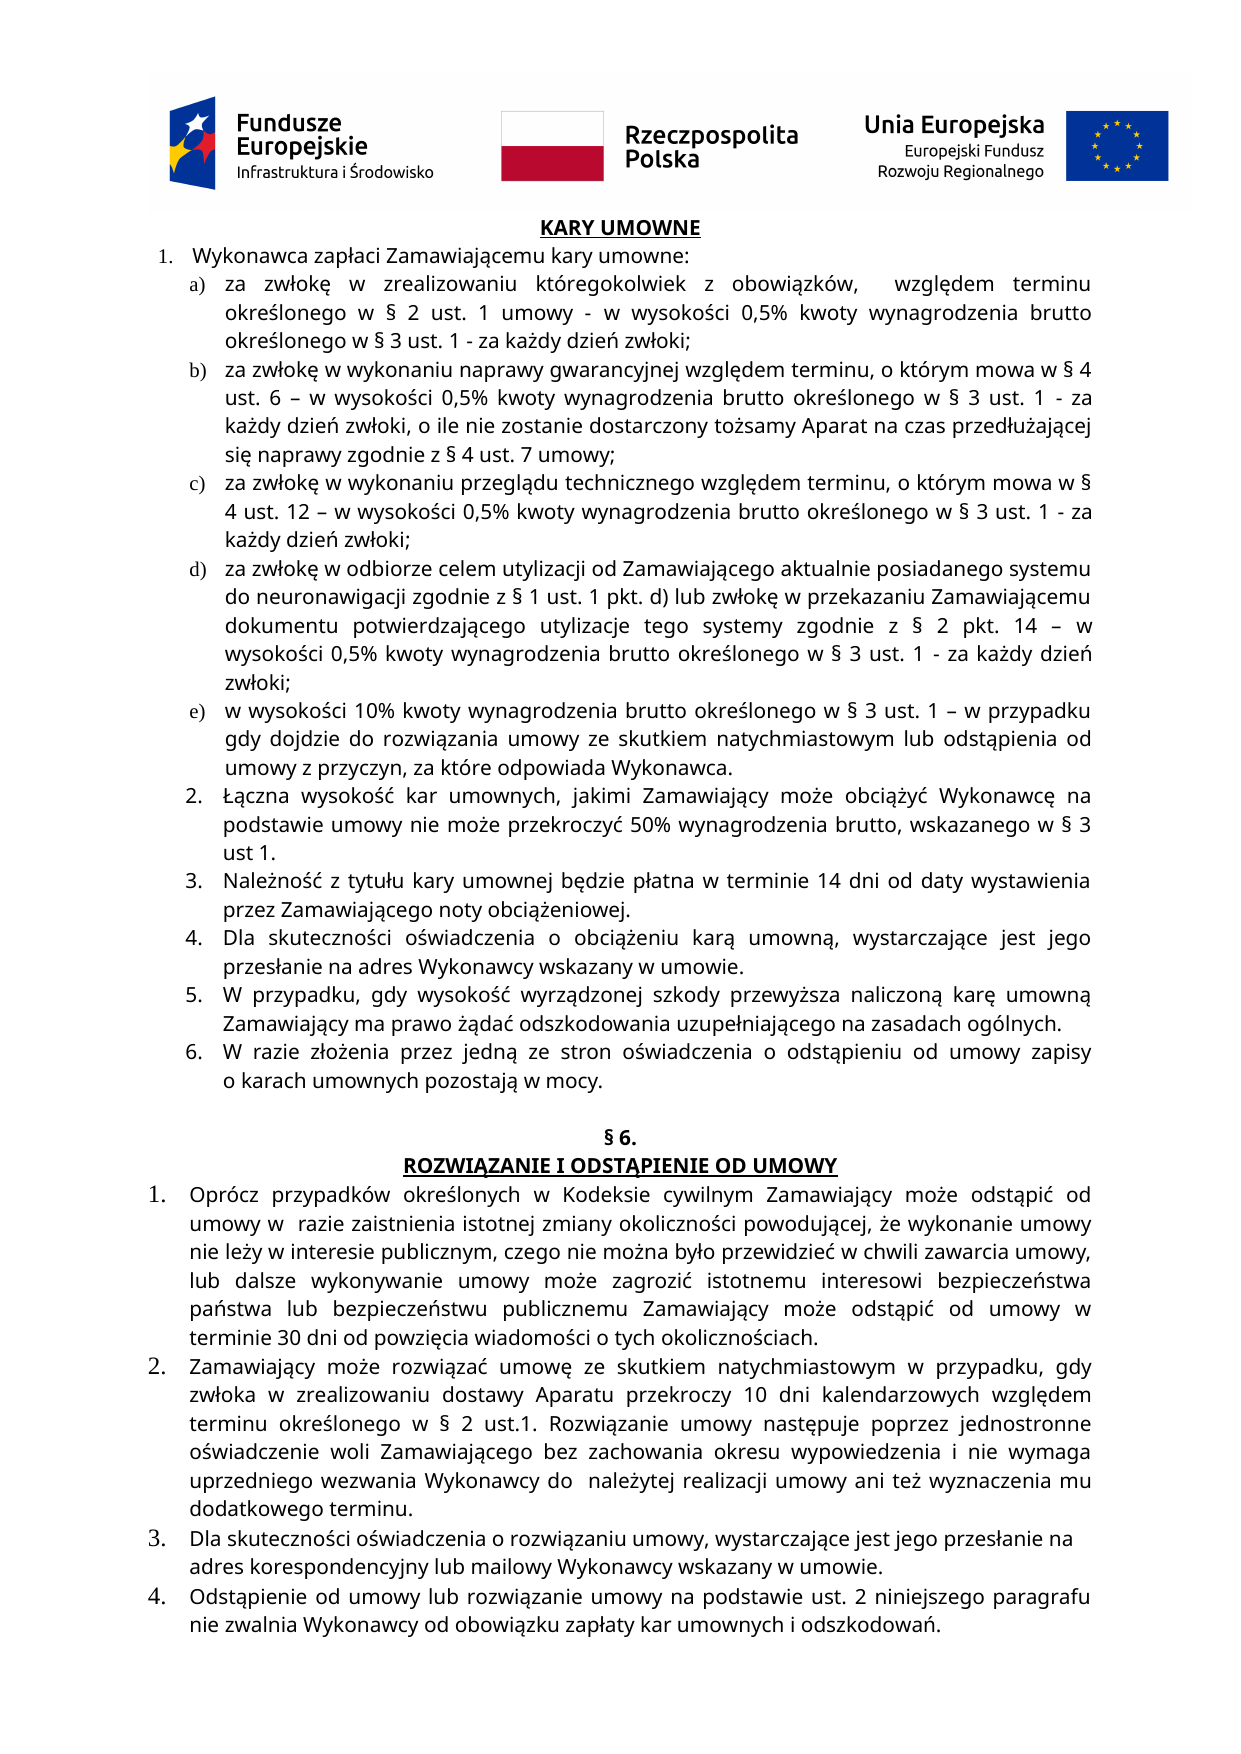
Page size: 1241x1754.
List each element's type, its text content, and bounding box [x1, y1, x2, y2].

list Łączna wysokość kar umownych, jakimi Zamawiający może obciążyć Wykonawcę na podstawie umowy nie może przekroczyć 50% wynagrodzenia brutto, wskazanego w § 3 ust 1. [185, 781, 1092, 867]
text KARY UMOWNE [148, 213, 1092, 241]
text ROZWIĄZANIE I ODSTĄPIENIE OD UMOWY [148, 1151, 1092, 1179]
list za zwłokę w wykonaniu naprawy gwarancyjnej względem terminu, o którym mowa w § 4 ust. 6 – w wysokości 0,5% kwoty wynagrodzenia brutto określonego w § 3 ust. 1 - za każdy dzień zwłoki, o ile nie zostanie dostarczony tożsamy Aparat na czas przedłużającej się naprawy zgodnie z § 4 ust. 7 umowy; [189, 355, 1092, 468]
list Wykonawca zapłaci Zamawiającemu kary umowne: [173, 241, 1092, 269]
list Należność z tytułu kary umownej będzie płatna w terminie 14 dni od daty wystawienia przez Zamawiającego noty obciążeniowej. [185, 867, 1092, 923]
list Odstąpienie od umowy lub rozwiązanie umowy na podstawie ust. 2 niniejszego paragrafu nie zwalnia Wykonawcy od obowiązku zapłaty kar umownych i odszkodowań. [148, 1581, 1092, 1639]
list za zwłokę w odbiorze celem utylizacji od Zamawiającego aktualnie posiadanego systemu do neuronawigacji zgodnie z § 1 ust. 1 pkt. d) lub zwłokę w przekazaniu Zamawiającemu dokumentu potwierdzającego utylizacje tego systemy zgodnie z § 2 pkt. 14 – w wysokości 0,5% kwoty wynagrodzenia brutto określonego w § 3 ust. 1 - za każdy dzień zwłoki; [189, 554, 1092, 696]
text § 6. [148, 1123, 1092, 1151]
list w wysokości 10% kwoty wynagrodzenia brutto określonego w § 3 ust. 1 – w przypadku gdy dojdzie do rozwiązania umowy ze skutkiem natychmiastowym lub odstąpienia od umowy z przyczyn, za które odpowiada Wykonawca. [189, 696, 1092, 781]
list Zamawiający może rozwiązać umowę ze skutkiem natychmiastowym w przypadku, gdy zwłoka w zrealizowaniu dostawy Aparatu przekroczy 10 dni kalendarzowych względem terminu określonego w § 2 ust.1. Rozwiązanie umowy następuje poprzez jednostronne oświadczenie woli Zamawiającego bez zachowania okresu wypowiedzenia i nie wymaga uprzedniego wezwania Wykonawcy do należytej realizacji umowy ani też wyznaczenia mu dodatkowego terminu. [148, 1351, 1092, 1523]
picture [147, 73, 1191, 213]
list Dla skuteczności oświadczenia o rozwiązaniu umowy, wystarczające jest jego przesłanie na adres korespondencyjny lub mailowy Wykonawcy wskazany w umowie. [148, 1523, 1092, 1581]
list W przypadku, gdy wysokość wyrządzonej szkody przewyższa naliczoną karę umowną Zamawiający ma prawo żądać odszkodowania uzupełniającego na zasadach ogólnych. [185, 980, 1092, 1037]
list W razie złożenia przez jedną ze stron oświadczenia o odstąpieniu od umowy zapisy o karach umownych pozostają w mocy. [185, 1037, 1092, 1094]
list za zwłokę w wykonaniu przeglądu technicznego względem terminu, o którym mowa w § 4 ust. 12 – w wysokości 0,5% kwoty wynagrodzenia brutto określonego w § 3 ust. 1 - za każdy dzień zwłoki; [189, 468, 1092, 554]
list za zwłokę w zrealizowaniu któregokolwiek z obowiązków, względem terminu określonego w § 2 ust. 1 umowy - w wysokości 0,5% kwoty wynagrodzenia brutto określonego w § 3 ust. 1 - za każdy dzień zwłoki; [189, 269, 1092, 355]
list Dla skuteczności oświadczenia o obciążeniu karą umowną, wystarczające jest jego przesłanie na adres Wykonawcy wskazany w umowie. [185, 923, 1092, 980]
list Oprócz przypadków określonych w Kodeksie cywilnym Zamawiający może odstąpić od umowy w razie zaistnienia istotnej zmiany okoliczności powodującej, że wykonanie umowy nie leży w interesie publicznym, czego nie można było przewidzieć w chwili zawarcia umowy, lub dalsze wykonywanie umowy może zagrozić istotnemu interesowi bezpieczeństwa państwa lub bezpieczeństwu publicznemu Zamawiający może odstąpić od umowy w terminie 30 dni od powzięcia wiadomości o tych okolicznościach. [148, 1179, 1092, 1351]
